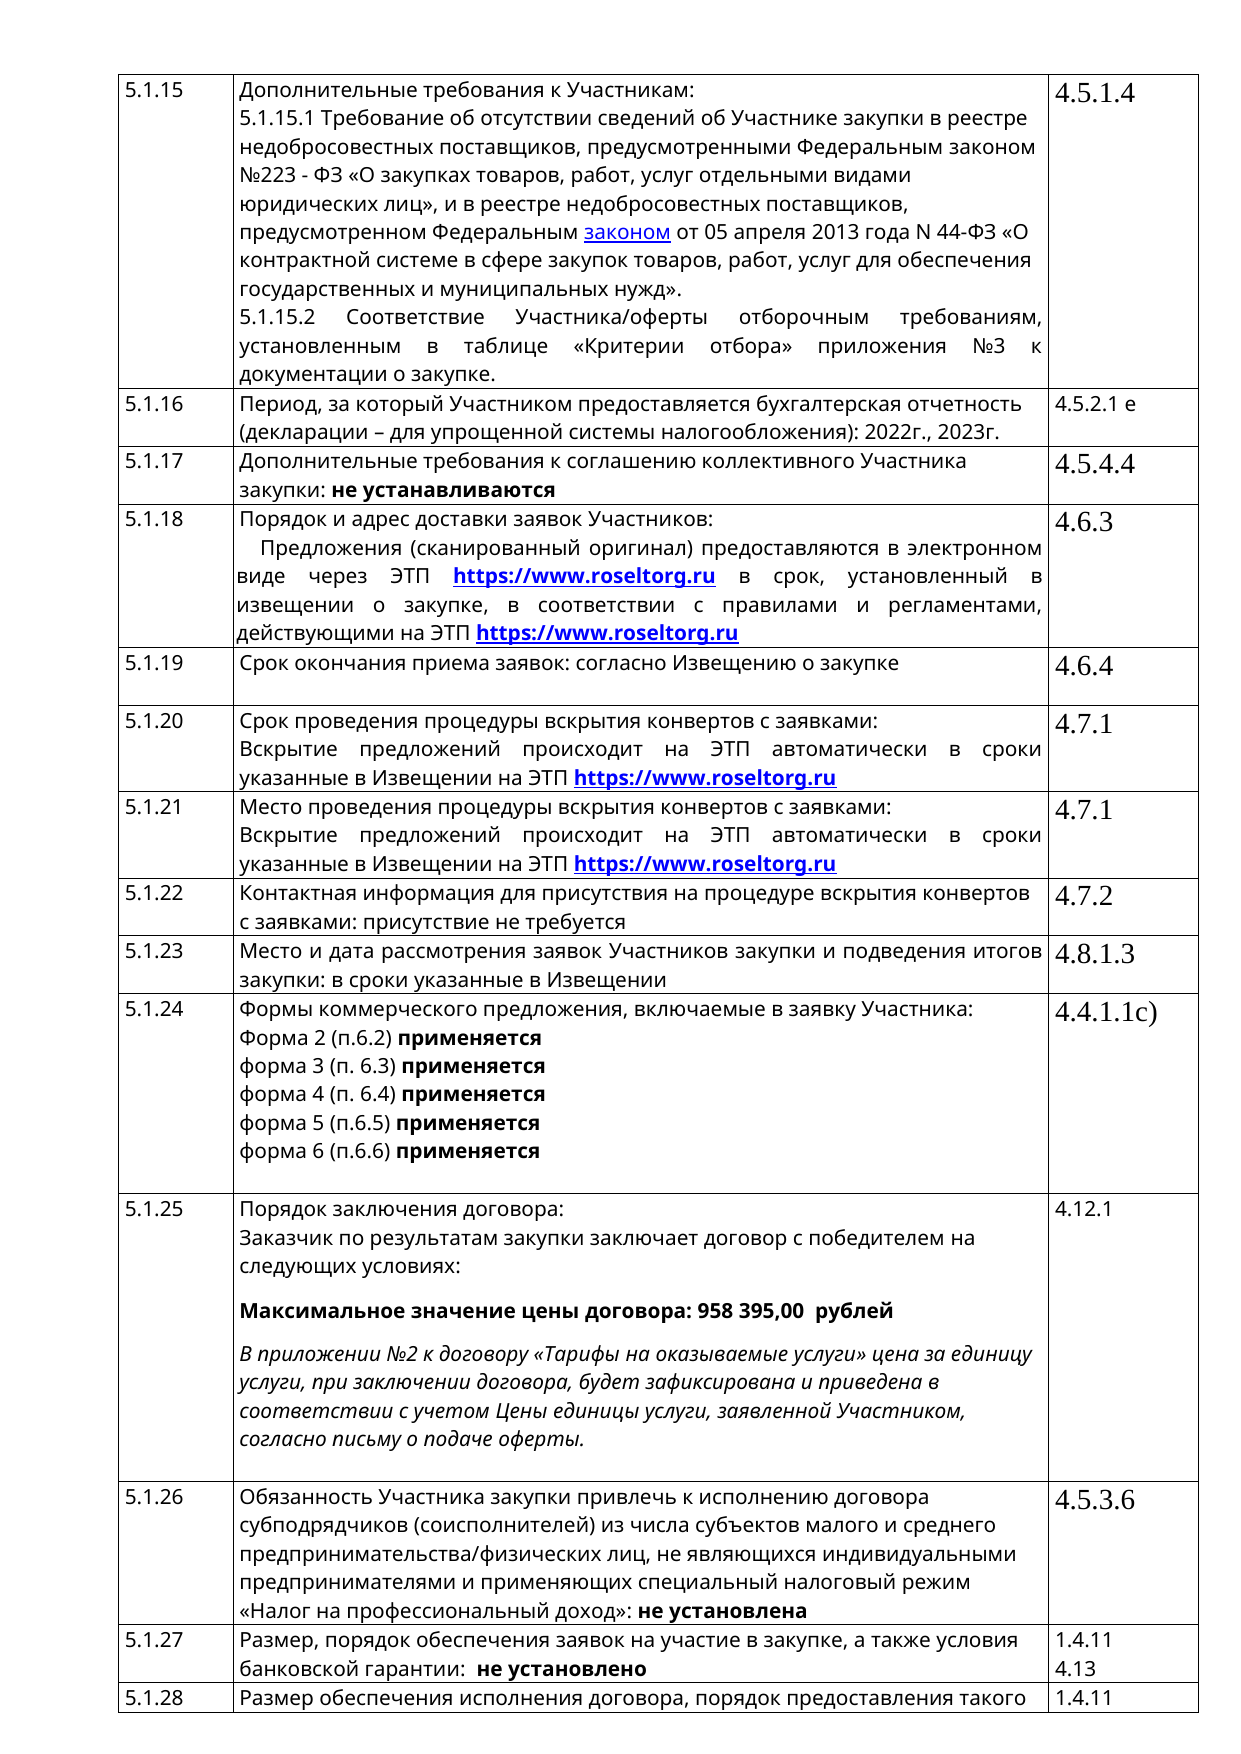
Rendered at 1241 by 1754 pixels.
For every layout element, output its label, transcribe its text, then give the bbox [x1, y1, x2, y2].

table_cell Дополнительные требования к соглашению коллективного Участника закупки: не устанавливаются [234, 447, 1048, 503]
table_cell Место и дата рассмотрения заявок Участников закупки и подведения итогов закупки: в сроки указанные в Извещении [234, 936, 1048, 993]
table_cell 4.7.2 [1049, 879, 1198, 935]
table_cell Контактная информация для присутствия на процедуре вскрытия конвертов с заявками: присутствие не требуется [234, 879, 1048, 935]
table_cell [119, 75, 233, 388]
table_cell 1.4.11 4.13 [1049, 1625, 1198, 1682]
table_cell 4.5.1.4 [1049, 75, 1198, 388]
table_cell Период, за который Участником предоставляется бухгалтерская отчетность (декларации – для упрощенной системы налогообложения): 2022г., 2023г. [234, 389, 1048, 446]
table_cell [119, 1194, 233, 1481]
table_cell Место проведения процедуры вскрытия конвертов с заявками: Вскрытие предложений происходит на ЭТП автоматически в сроки указанные в Извещении на ЭТП https://www.roseltorg.ru [234, 792, 1048, 877]
table_cell Размер, порядок обеспечения заявок на участие в закупке, а также условия банковской гарантии: не установлено [234, 1625, 1048, 1682]
table_cell [119, 1625, 233, 1682]
table_cell [119, 706, 233, 791]
table_cell [119, 792, 233, 877]
table_cell 4.6.4 [1049, 648, 1198, 705]
table_cell 4.6.3 [1049, 505, 1198, 647]
table_cell 4.5.3.6 [1049, 1482, 1198, 1624]
table_cell 4.7.1 [1049, 792, 1198, 877]
table_cell 4.8.1.3 [1049, 936, 1198, 993]
table_cell [119, 1482, 233, 1624]
table_cell [119, 1683, 233, 1712]
table_cell 4.7.1 [1049, 706, 1198, 791]
table_cell 4.12.1 [1049, 1194, 1198, 1481]
table_cell [119, 447, 233, 503]
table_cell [234, 1683, 1048, 1712]
table_cell 4.5.2.1 е [1049, 389, 1198, 446]
table_cell Порядок и адрес доставки заявок Участников: Предложения (сканированный оригинал) предоставляются в электронном виде через ЭТП https://www.roseltorg.ru в срок, установленный в извещении о закупке, в соответствии с правилами и регламентами, действующими на ЭТП https://www.roseltorg.ru [234, 505, 1048, 647]
table_cell 4.5.4.4 [1049, 447, 1198, 503]
table_cell [119, 648, 233, 705]
table_cell [119, 994, 233, 1193]
table_cell Срок проведения процедуры вскрытия конвертов с заявками: Вскрытие предложений происходит на ЭТП автоматически в сроки указанные в Извещении на ЭТП https://www.roseltorg.ru [234, 706, 1048, 791]
table_cell 1.4.11 [1049, 1683, 1198, 1712]
table_cell 4.4.1.1c) [1049, 994, 1198, 1193]
table_cell [119, 879, 233, 935]
table_cell [119, 936, 233, 993]
table_cell Дополнительные требования к Участникам: 5.1.15.1 Требование об отсутствии сведений об Участнике закупки в реестре недобросовестных поставщиков, предусмотренными Федеральным законом №223 - ФЗ «О закупках товаров, работ, услуг отдельными видами юридических лиц», и в реестре недобросовестных поставщиков, предусмотренном Федеральным законом от 05 апреля 2013 года N 44-ФЗ «О контрактной системе в сфере закупок товаров, работ, услуг для обеспечения государственных и муниципальных нужд». 5.1.15.2 Соответствие Участника/оферты отборочным требованиям, установленным в таблице «Критерии отбора» приложения №3 к документации о закупке. [234, 75, 1048, 388]
table_cell [119, 505, 233, 647]
table_cell Порядок заключения договора: Заказчик по результатам закупки заключает договор с победителем на следующих условиях: Максимальное значение цены договора: 958 395,00 рублей В приложении №2 к договору «Тарифы на оказываемые услуги» цена за единицу услуги, при заключении договора, будет зафиксирована и приведена в соответствии с учетом Цены единицы услуги, заявленной Участником, согласно письму о подаче оферты. [234, 1194, 1048, 1481]
table_cell [119, 389, 233, 446]
table_cell Обязанность Участника закупки привлечь к исполнению договора субподрядчиков (соисполнителей) из числа субъектов малого и среднего предпринимательства/физических лиц, не являющихся индивидуальными предпринимателями и применяющих специальный налоговый режим «Налог на профессиональный доход»: не установлена [234, 1482, 1048, 1624]
table_cell Формы коммерческого предложения, включаемые в заявку Участника: Форма 2 (п.6.2) применяется форма 3 (п. 6.3) применяется форма 4 (п. 6.4) применяется форма 5 (п.6.5) применяется форма 6 (п.6.6) применяется [234, 994, 1048, 1193]
table_cell Срок окончания приема заявок: согласно Извещению о закупке [234, 648, 1048, 705]
